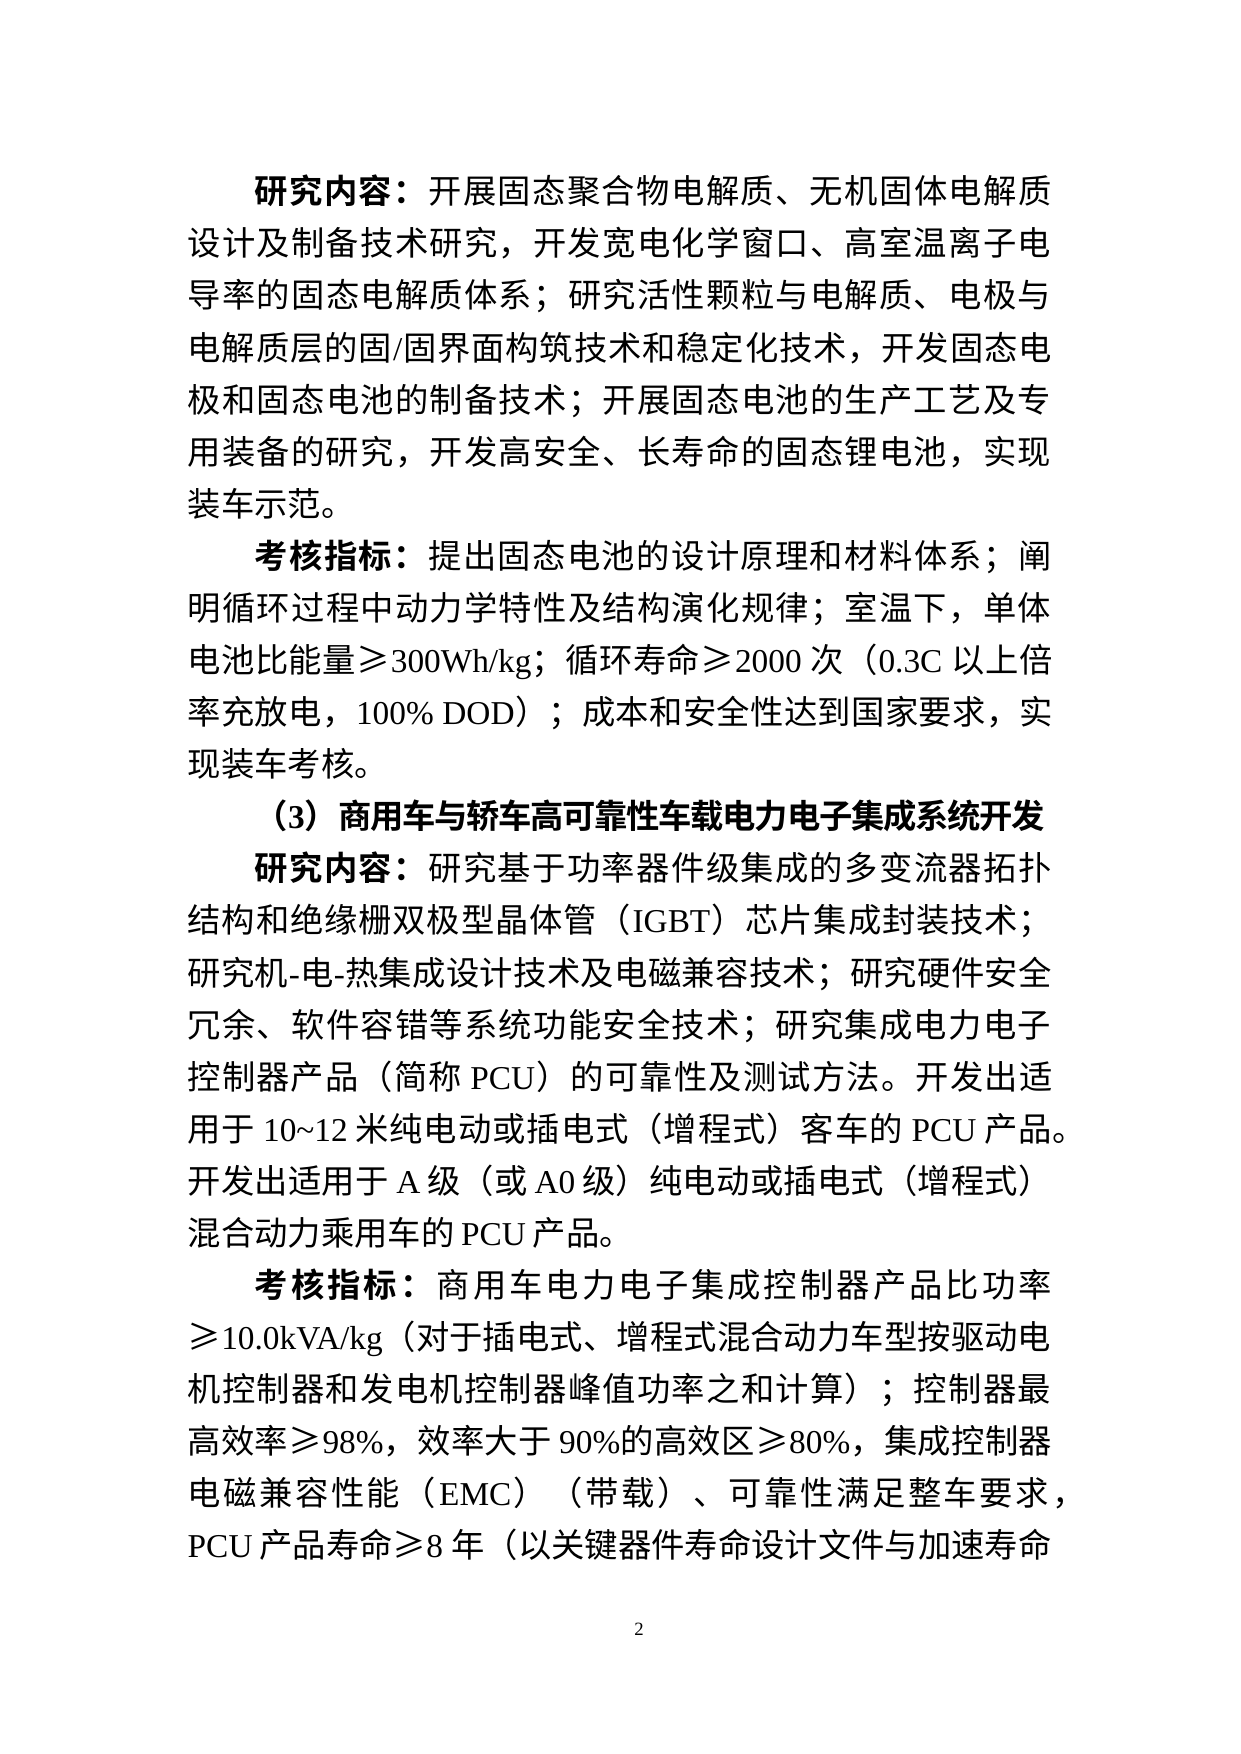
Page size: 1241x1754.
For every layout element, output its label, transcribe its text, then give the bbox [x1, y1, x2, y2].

text 考核指标：提出固态电池的设计原理和材料体系；阐明循环过程中动力学特性及结构演化规律；室温下，单体电池比能量≥300Wh/kg；循环寿命≥2000 次（0.3C 以上倍率充放电，100% DOD）；成本和安全性达到国家要求，实现装车考核。 [187, 527, 1053, 787]
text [187, 1256, 1053, 1568]
text 研究内容：研究基于功率器件级集成的多变流器拓扑结构和绝缘栅双极型晶体管（IGBT）芯片集成封装技术；研究机-电-热集成设计技术及电磁兼容技术；研究硬件安全冗余、软件容错等系统功能安全技术；研究集成电力电子控制器产品（简称PCU）的可靠性及测试方法。开发出适用于10~12米纯电动或插电式（增程式）客车的PCU产品。开发出适用于A级（或A0级）纯电动或插电式（增程式）混合动力乘用车的PCU产品。 [187, 839, 1053, 1256]
text （3）商用车与轿车高可靠性车载电力电子集成系统开发 [187, 787, 1053, 839]
text 研究内容：开展固态聚合物电解质、无机固体电解质设计及制备技术研究，开发宽电化学窗口、高室温离子电导率的固态电解质体系；研究活性颗粒与电解质、电极与电解质层的固/固界面构筑技术和稳定化技术，开发固态电极和固态电池的制备技术；开展固态电池的生产工艺及专用装备的研究，开发高安全、长寿命的固态锂电池，实现装车示范。 [187, 162, 1053, 527]
